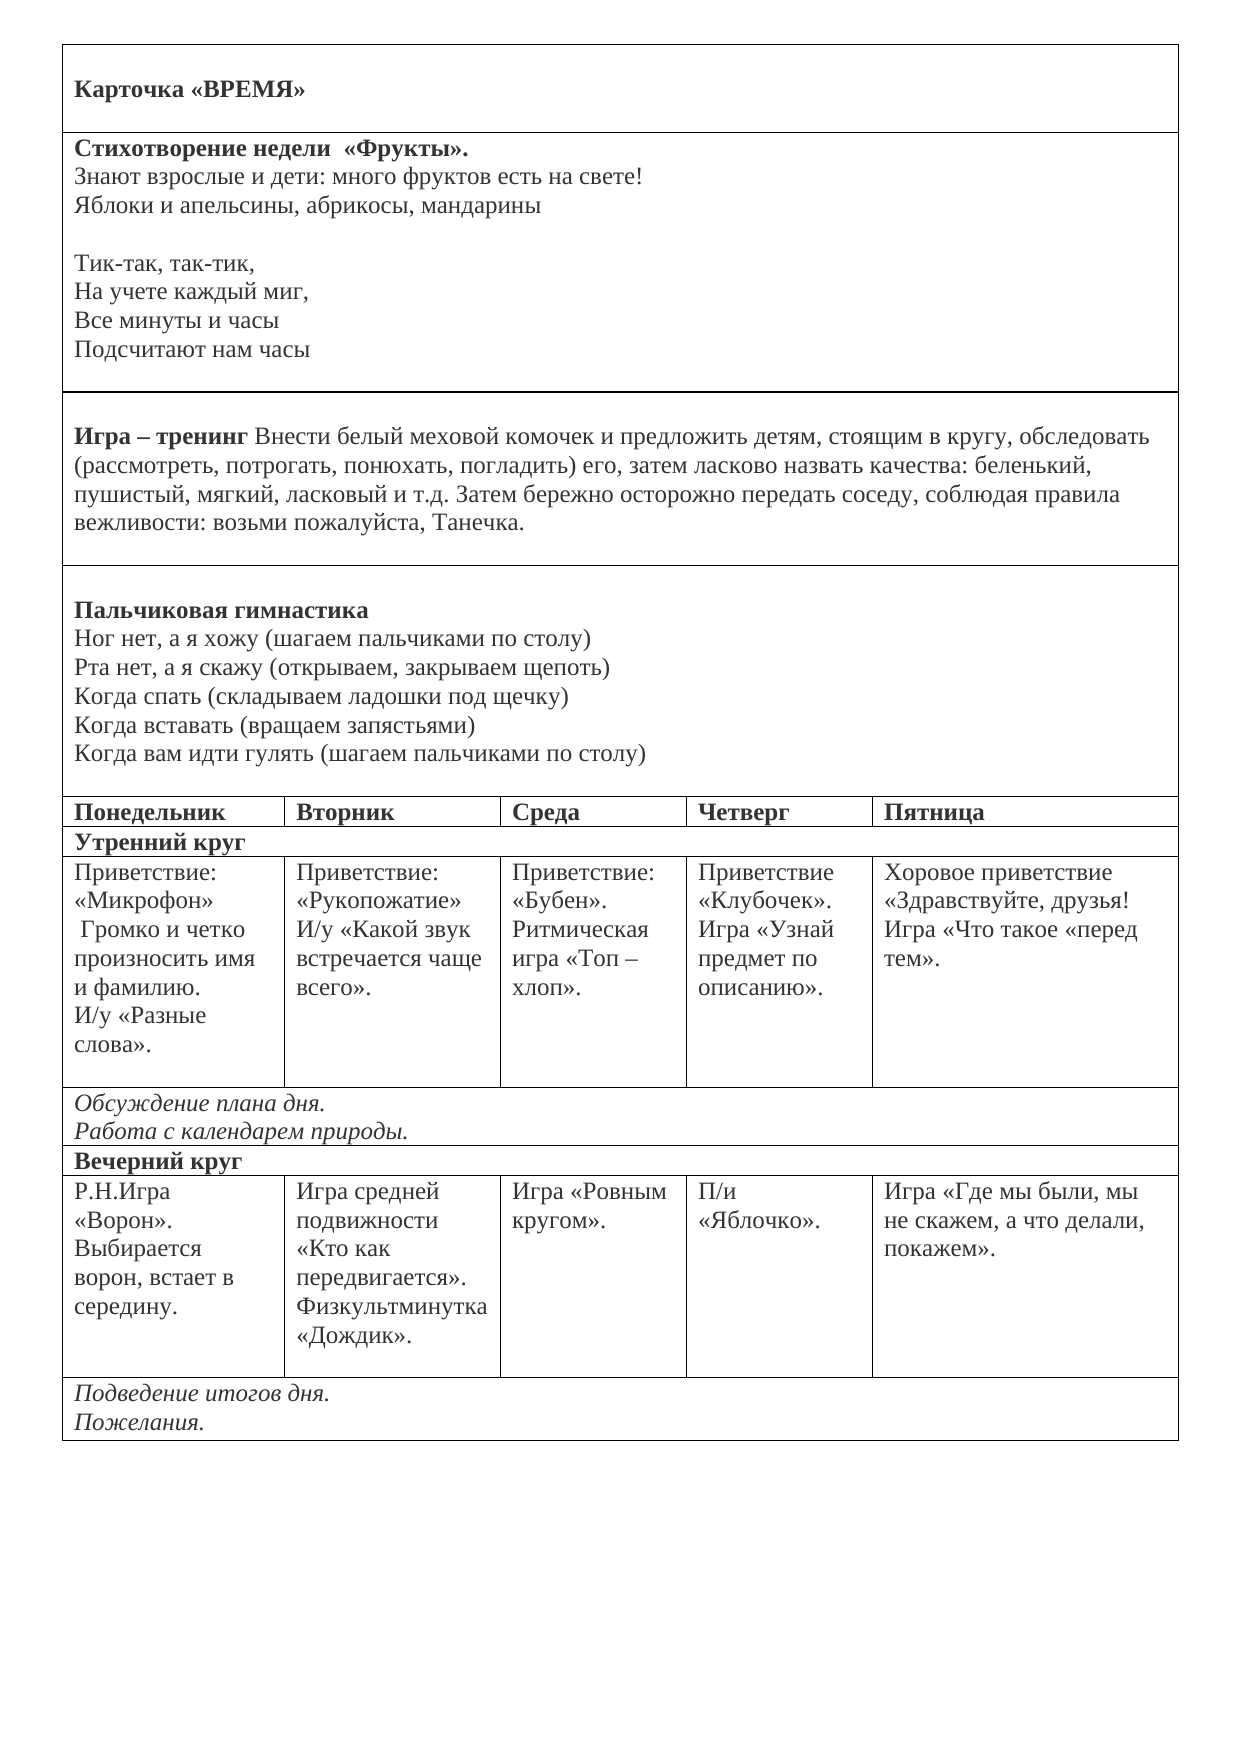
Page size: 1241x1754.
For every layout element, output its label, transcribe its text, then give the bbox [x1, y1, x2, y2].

table_cell Игра «Ровным кругом». [501, 1176, 686, 1377]
table_cell Вечерний круг [63, 1146, 1178, 1175]
table_cell Игра средней подвижности «Кто как передвигается». Физкультминутка «Дождик». [285, 1176, 500, 1377]
table_cell Понедельник [63, 797, 284, 826]
table_cell Р.Н.Игра «Ворон». Выбирается ворон, встает в середину. [63, 1176, 284, 1377]
table_cell П/и «Яблочко». [687, 1176, 872, 1377]
table_cell Вторник [285, 797, 500, 826]
table_cell Игра – тренинг Внести белый меховой комочек и предложить детям, стоящим в кругу, обследовать (рассмотреть, потрогать, понюхать, погладить) его, затем ласково назвать качества: беленький, пушистый, мягкий, ласковый и т.д. Затем бережно осторожно передать соседу, соблюдая правила вежливости: возьми пожалуйста, Танечка. [63, 393, 1178, 565]
table_header Карточка «ВРЕМЯ» [63, 45, 1178, 132]
table_cell Стихотворение недели «Фрукты». Знают взрослые и дети: много фруктов есть на свете! Яблоки и апельсины, абрикосы, мандарины Тик-так, так-тик, На учете каждый миг, Все минуты и часы Подсчитают нам часы [63, 133, 1178, 391]
table_cell Приветствие «Клубочек». Игра «Узнай предмет по описанию». [687, 857, 872, 1087]
table_cell Приветствие: «Бубен». Ритмическая игра «Топ – хлоп». [501, 857, 686, 1087]
table_cell Утренний круг [63, 827, 1178, 856]
table_cell Приветствие: «Микрофон» Громко и четко произносить имя и фамилию. И/у «Разные слова». [63, 857, 284, 1087]
table_cell Подведение итогов дня. Пожелания. [63, 1378, 1178, 1440]
table_cell Четверг [687, 797, 872, 826]
table_cell Пятница [873, 797, 1178, 826]
table_cell Обсуждение плана дня. Работа с календарем природы. [63, 1088, 1178, 1145]
table_cell Хоровое приветствие «Здравствуйте, друзья! Игра «Что такое «перед тем». [873, 857, 1178, 1087]
table_cell Игра «Где мы были, мы не скажем, а что делали, покажем». [873, 1176, 1178, 1377]
table_cell Пальчиковая гимнастика Ног нет, а я хожу (шагаем пальчиками по столу) Рта нет, а я скажу (открываем, закрываем щепоть) Когда спать (складываем ладошки под щечку) Когда вставать (вращаем запястьями) Когда вам идти гулять (шагаем пальчиками по столу) [63, 566, 1178, 796]
table_cell Приветствие: «Рукопожатие» И/у «Какой звук встречается чаще всего». [285, 857, 500, 1087]
table_cell Среда [501, 797, 686, 826]
